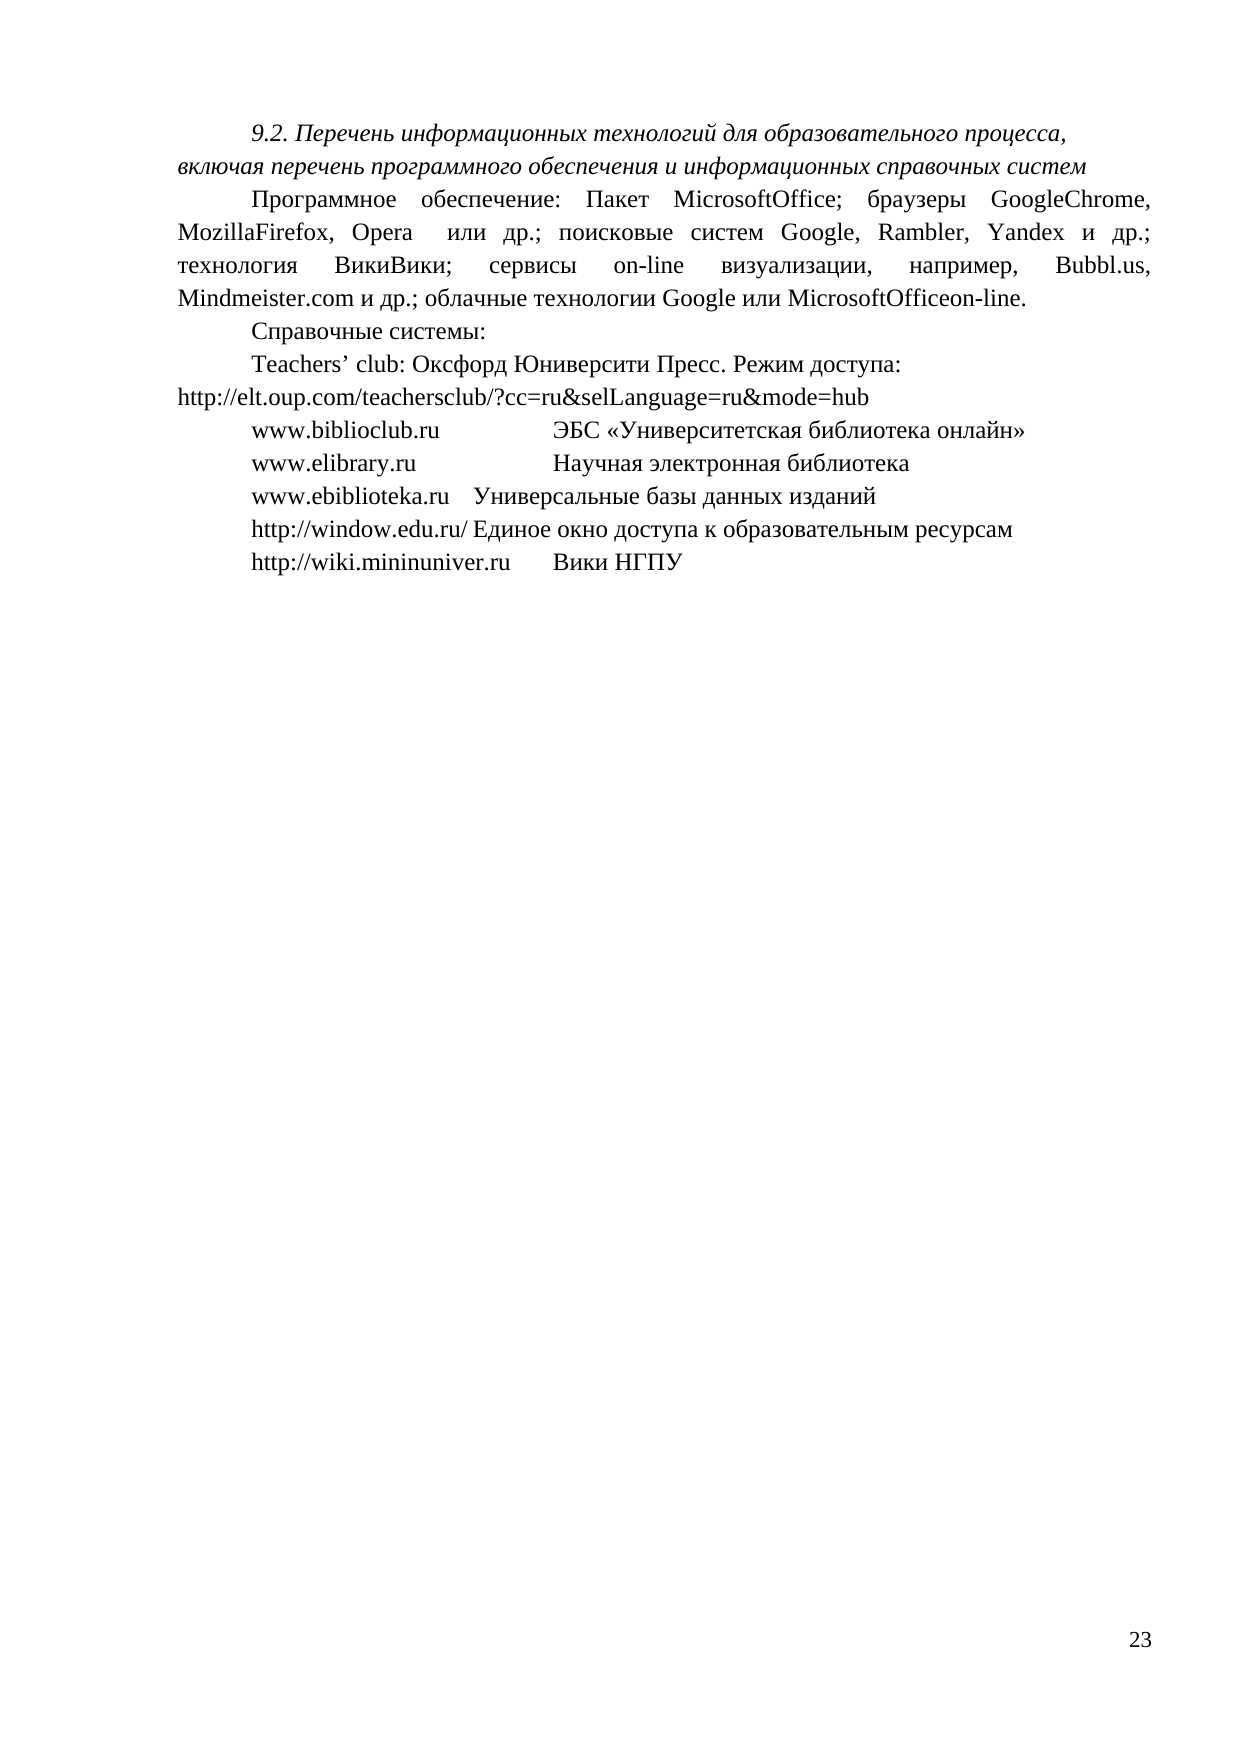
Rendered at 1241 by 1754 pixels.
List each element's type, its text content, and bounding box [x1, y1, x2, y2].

text 9.2. Перечень информационных технологий для образовательного процесса, включая перечень программного обеспечения и информационных справочных систем [177, 118, 1152, 180]
text http://window.edu.ru/ Единое окно доступа к образовательным ресурсам [177, 514, 1152, 543]
text Программное обеспечение: Пакет MicrosoftOffice; браузеры GoogleChrome, MozillaFirefox, Opera или др.; поисковые систем Google, Rambler, Yandex и др.; технология ВикиВики; сервисы on-line визуализации, например, Bubbl.us, Mindmeister.com и др.; облачные технологии Google или MicrosoftOfficeon-line. [177, 184, 1152, 312]
text www.ebiblioteka.ru Универсальные базы данных изданий [177, 481, 1152, 510]
text www.biblioclub.ru ЭБС «Университетская библиотека онлайн» [177, 415, 1152, 444]
text Teachers’ club: Оксфорд Юниверсити Пресс. Режим доступа: http://elt.oup.com/teachersclub/?cc=ru&selLanguage=ru&mode=hub [177, 349, 1152, 411]
text http://wiki.mininuniver.ru Вики НГПУ [177, 547, 1152, 576]
text www.elibrary.ru Научная электронная библиотека [177, 448, 1152, 477]
text Справочные системы: [177, 316, 1152, 345]
